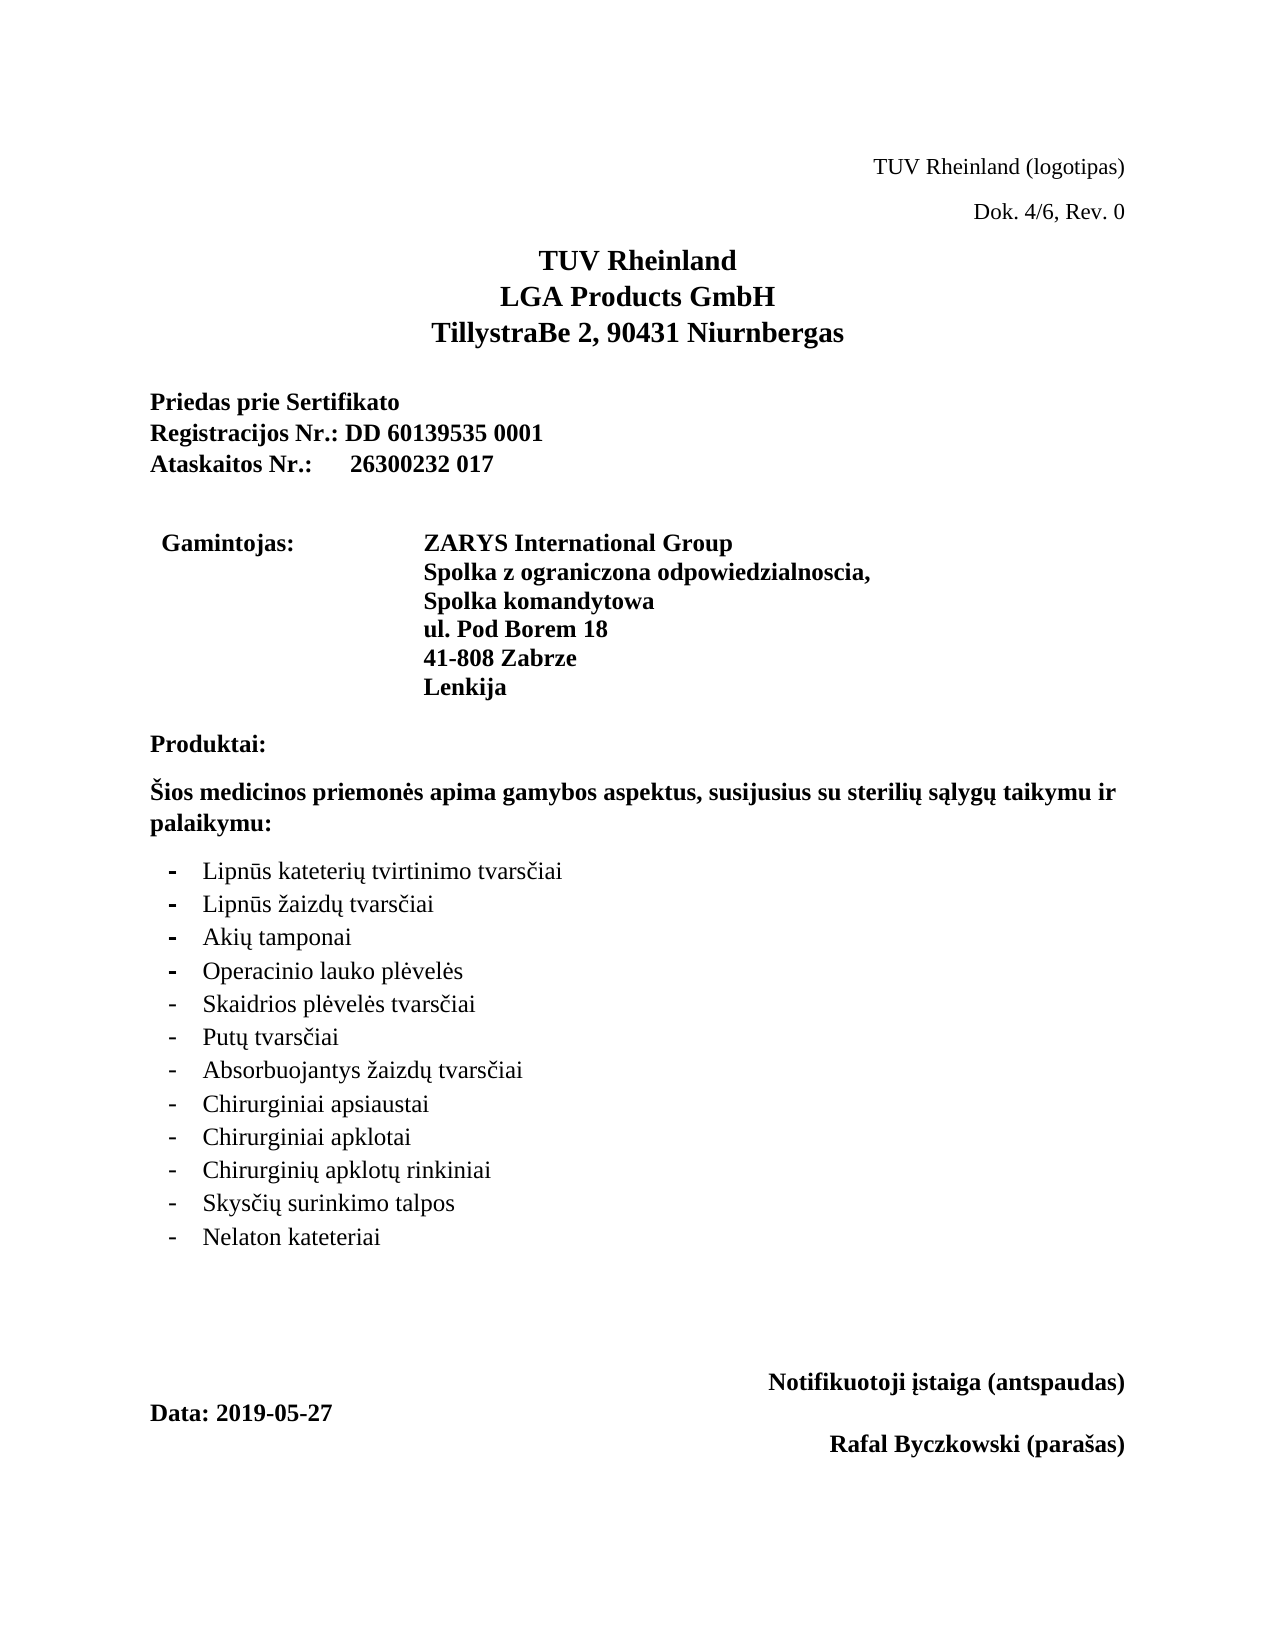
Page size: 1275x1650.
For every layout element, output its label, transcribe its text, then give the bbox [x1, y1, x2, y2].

text TUV Rheinland (logotipas) [150, 153, 1125, 179]
text Šios medicinos priemonės apima gamybos aspektus, susijusius su sterilių sąlygų taikymu ir palaikymu: [150, 777, 1125, 837]
text TillystraBe 2, 90431 Niurnbergas [150, 315, 1125, 349]
list Lipnūs žaizdų tvarsčiai [165, 889, 1125, 920]
text Data: 2019-05-27 [150, 1398, 1125, 1427]
list Skaidrios plėvelės tvarsčiai [165, 989, 1125, 1020]
text Registracijos Nr.: DD 60139535 0001 [150, 418, 1125, 447]
list Chirurginiai apklotai [165, 1122, 1125, 1153]
text TUV Rheinland [150, 243, 1125, 276]
text Ataskaitos Nr.: 26300232 017 [150, 449, 1125, 478]
list Chirurginiai apsiaustai [165, 1089, 1125, 1119]
text Priedas prie Sertifikato [150, 387, 1125, 416]
list Skysčių surinkimo talpos [165, 1188, 1125, 1219]
list Operacinio lauko plėvelės [165, 956, 1125, 987]
table_header Gamintojas: [150, 528, 412, 729]
list Akių tamponai [165, 922, 1125, 953]
table_header ZARYS International Group Spolka z ograniczona odpowiedzialnoscia, Spolka komandytowa ul. Pod Borem 18 41-808 Zabrze Lenkija [412, 528, 1124, 729]
text Rafal Byczkowski (parašas) [150, 1429, 1125, 1458]
list Lipnūs kateterių tvirtinimo tvarsčiai [165, 856, 1125, 887]
text Dok. 4/6, Rev. 0 [150, 198, 1125, 224]
text LGA Products GmbH [150, 279, 1125, 313]
list Nelaton kateteriai [165, 1222, 1125, 1252]
list Chirurginių apklotų rinkiniai [165, 1155, 1125, 1186]
text Produktai: [150, 729, 1125, 758]
text Notifikuotoji įstaiga (antspaudas) [150, 1367, 1125, 1396]
list Absorbuojantys žaizdų tvarsčiai [165, 1055, 1125, 1086]
list Putų tvarsčiai [165, 1022, 1125, 1053]
